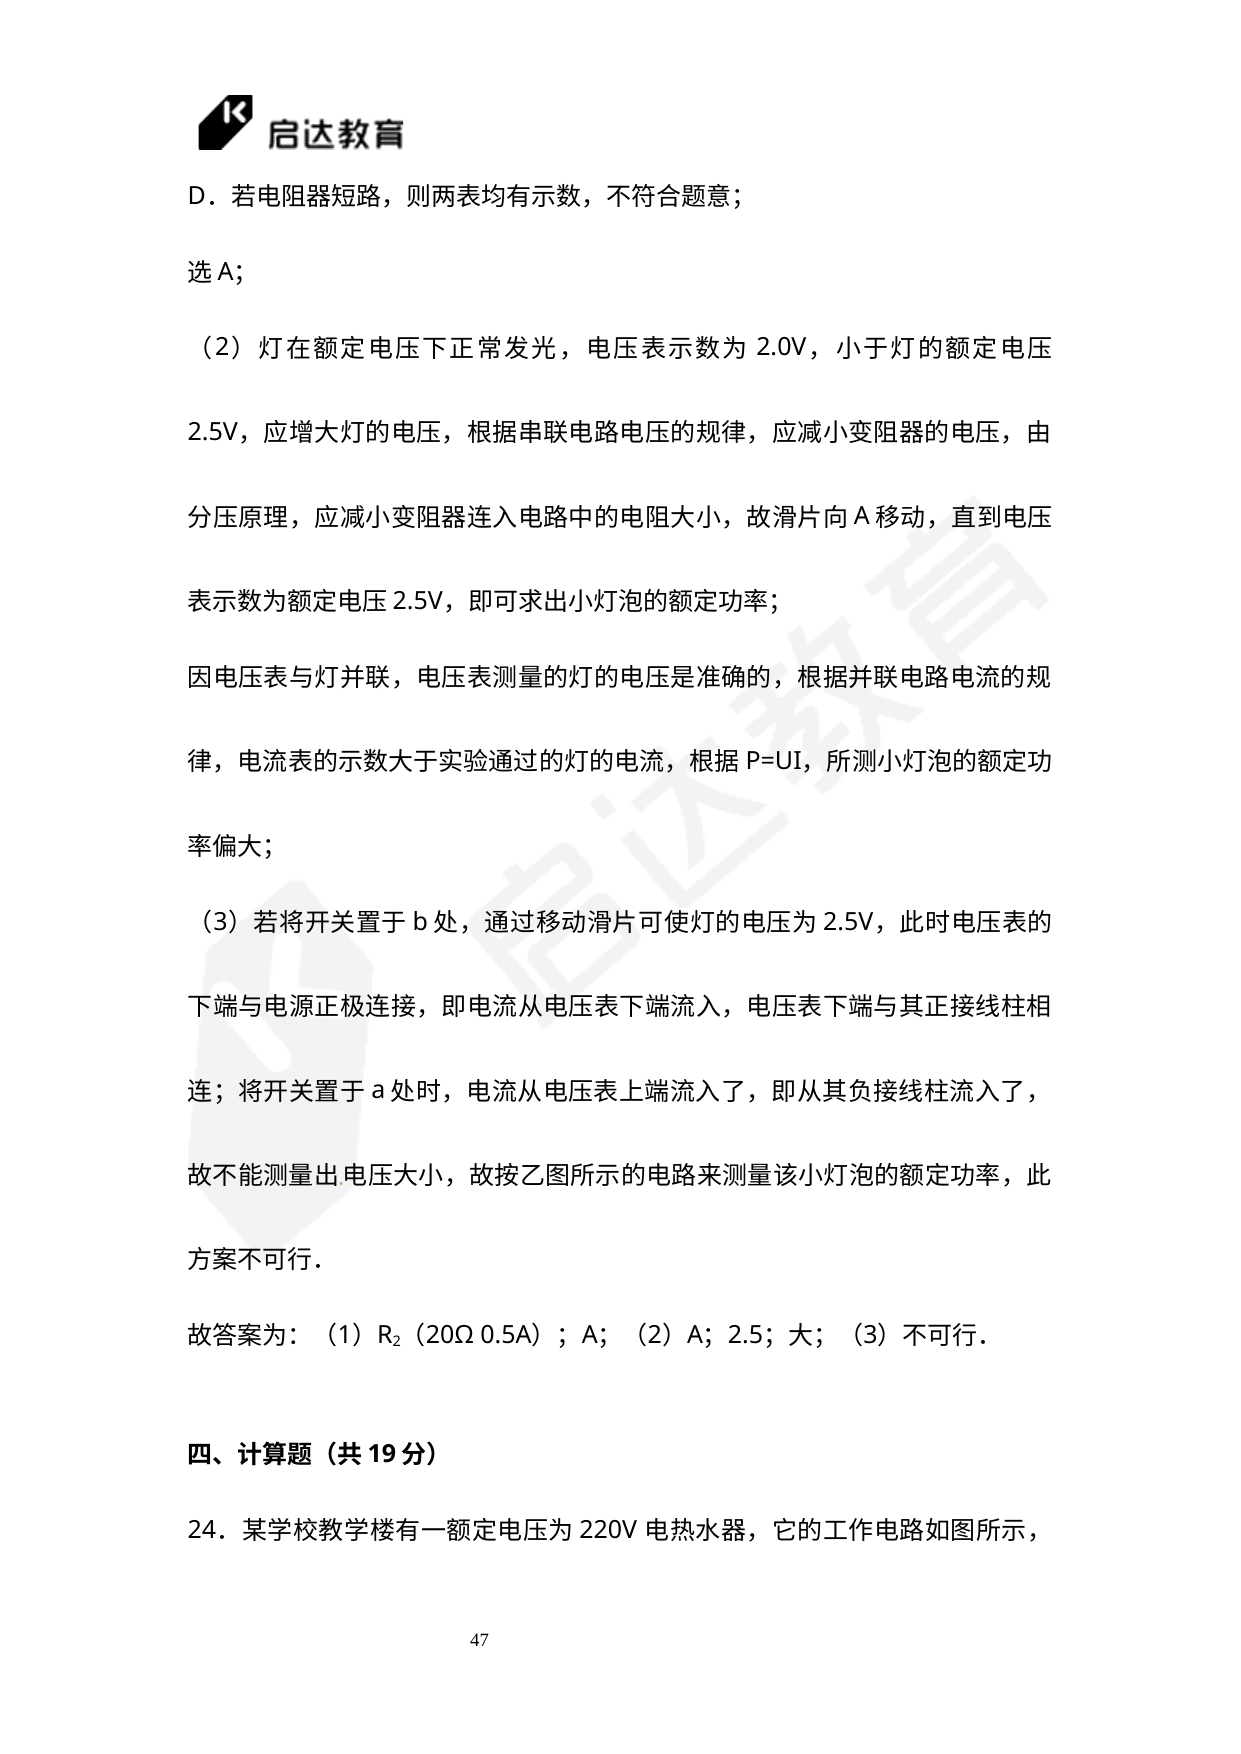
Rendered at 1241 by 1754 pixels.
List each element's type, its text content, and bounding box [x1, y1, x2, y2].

picture [198, 95, 404, 150]
text （3）若将开关置于b处，通过移动滑片可使灯的电压为2.5V，此时电压表的下端与电源正极连接，即电流从电压表下端流入，电压表下端与其正接线柱相连；将开关置于a处时，电流从电压表上端流入了，即从其负接线柱流入了，故不能测量出电压大小，故按乙图所示的电路来测量该小灯泡的额定功率，此方案不可行． [187, 888, 1053, 1291]
text （2）灯在额定电压下正常发光，电压表示数为2.0V，小于灯的额定电压2.5V，应增大灯的电压，根据串联电路电压的规律，应减小变阻器的电压，由分压原理，应减小变阻器连入电路中的电阻大小，故滑片向A移动，直到电压表示数为额定电压2.5V，即可求出小灯泡的额定功率； [187, 314, 1053, 632]
text 因电压表与灯并联，电压表测量的灯的电压是准确的，根据并联电路电流的规律，电流表的示数大于实验通过的灯的电流，根据P=UI，所测小灯泡的额定功率偏大； [187, 643, 1053, 877]
text D．若电阻器短路，则两表均有示数，不符合题意； [187, 162, 1053, 227]
text 故答案为：（1）R2（20Ω 0.5A）；A；（2）A；2.5；大；（3）不可行． [187, 1301, 1053, 1366]
text 四、计算题（共19分） [187, 1421, 1053, 1486]
text 24．某学校教学楼有一额定电压为220V 电热水器，它的工作电路如图所示，已知电阻R2=217.8Ω，电源电压保持220V不变，当S1、S2均闭合时，电热水器处于加热状态，消耗的功率为2kW．只闭合S1，电热水器处于保温状态．求： [187, 1496, 1053, 1561]
text 选A； [187, 238, 1053, 303]
